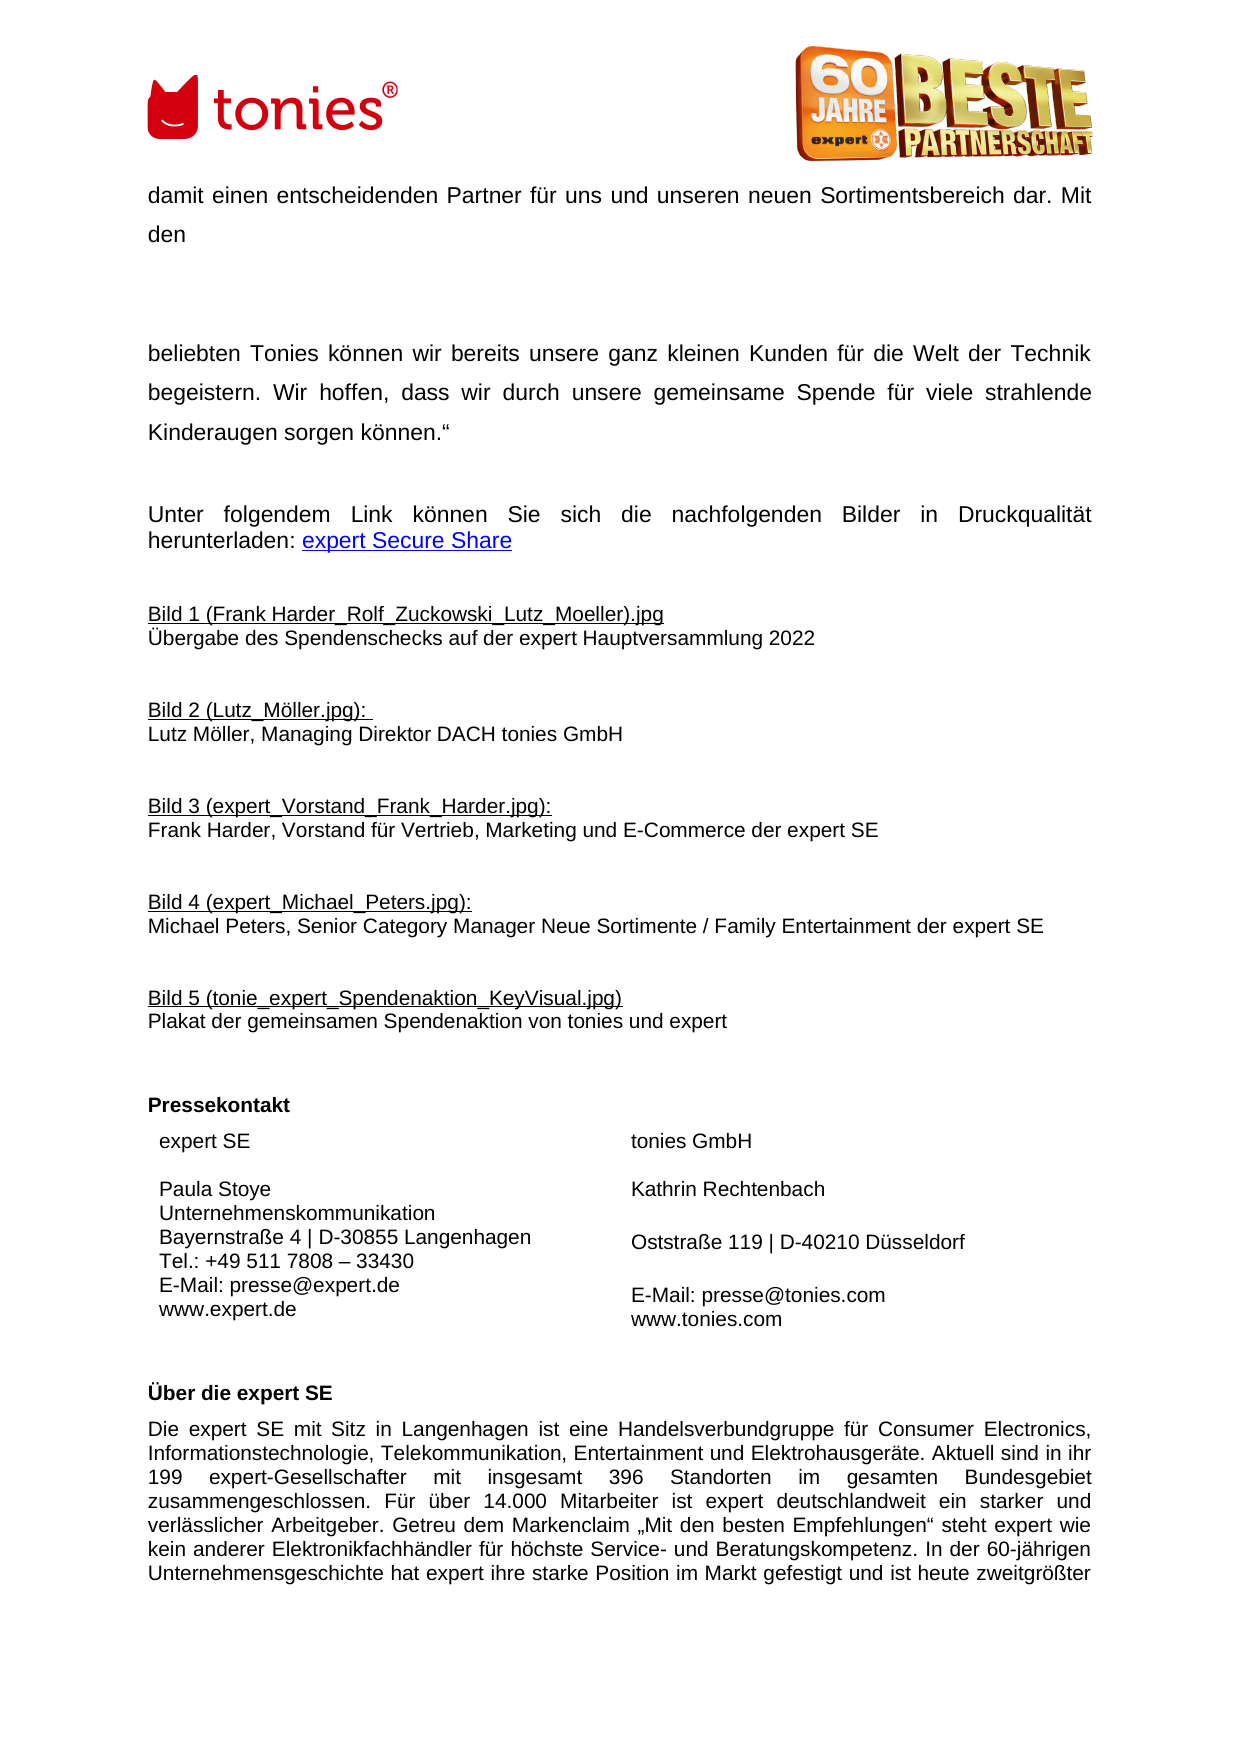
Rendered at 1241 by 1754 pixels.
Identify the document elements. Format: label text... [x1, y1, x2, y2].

table_header tonies GmbH Kathrin Rechtenbach Oststraße 119 | D-40210 Düsseldorf E-Mail: presse@tonies.com www.tonies.com [620, 1129, 1091, 1357]
text Frank Harder, Vorstand für Vertrieb, Marketing und E-Commerce der expert SE [148, 818, 1092, 842]
text Bild 4 (expert_Michael_Peters.jpg): [148, 889, 1092, 913]
text Unter folgendem Link können Sie sich die nachfolgenden Bilder in Druckqualität herunterladen: expert Secure Share [148, 501, 1092, 554]
text Bild 3 (expert_Vorstand_Frank_Harder.jpg): [148, 794, 1092, 818]
text Pressekontakt [148, 1093, 1092, 1117]
text beliebten Tonies können wir bereits unsere ganz kleinen Kunden für die Welt der Technik begeistern. Wir hoffen, dass wir durch unsere gemeinsame Spende für viele strahlende Kinderaugen sorgen können.“ [148, 339, 1092, 445]
text Übergabe des Spendenschecks auf der expert Hauptversammlung 2022 [148, 626, 1092, 650]
text Über die expert SE [148, 1381, 1092, 1404]
text Bild 2 (Lutz_Möller.jpg): [148, 698, 1092, 722]
text Bild 5 (tonie_expert_Spendenaktion_KeyVisual.jpg) [148, 985, 1092, 1009]
text Michael Peters, Senior Category Manager Neue Sortimente / Family Entertainment der expert SE [148, 913, 1092, 937]
picture [795, 46, 1093, 161]
text Plakat der gemeinsamen Spendenaktion von tonies und expert [148, 1009, 1092, 1033]
table_header expert SE Paula Stoye Unternehmenskommunikation Bayernstraße 4 | D-30855 Langenhagen Tel.: +49 511 7808 – 33430 E-Mail: presse@expert.de www.expert.de [148, 1129, 619, 1357]
text Lutz Möller, Managing Direktor DACH tonies GmbH [148, 722, 1092, 746]
text Bild 1 (Frank Harder_Rolf_Zuckowski_Lutz_Moeller).jpg [148, 602, 1092, 626]
picture [147, 75, 398, 139]
